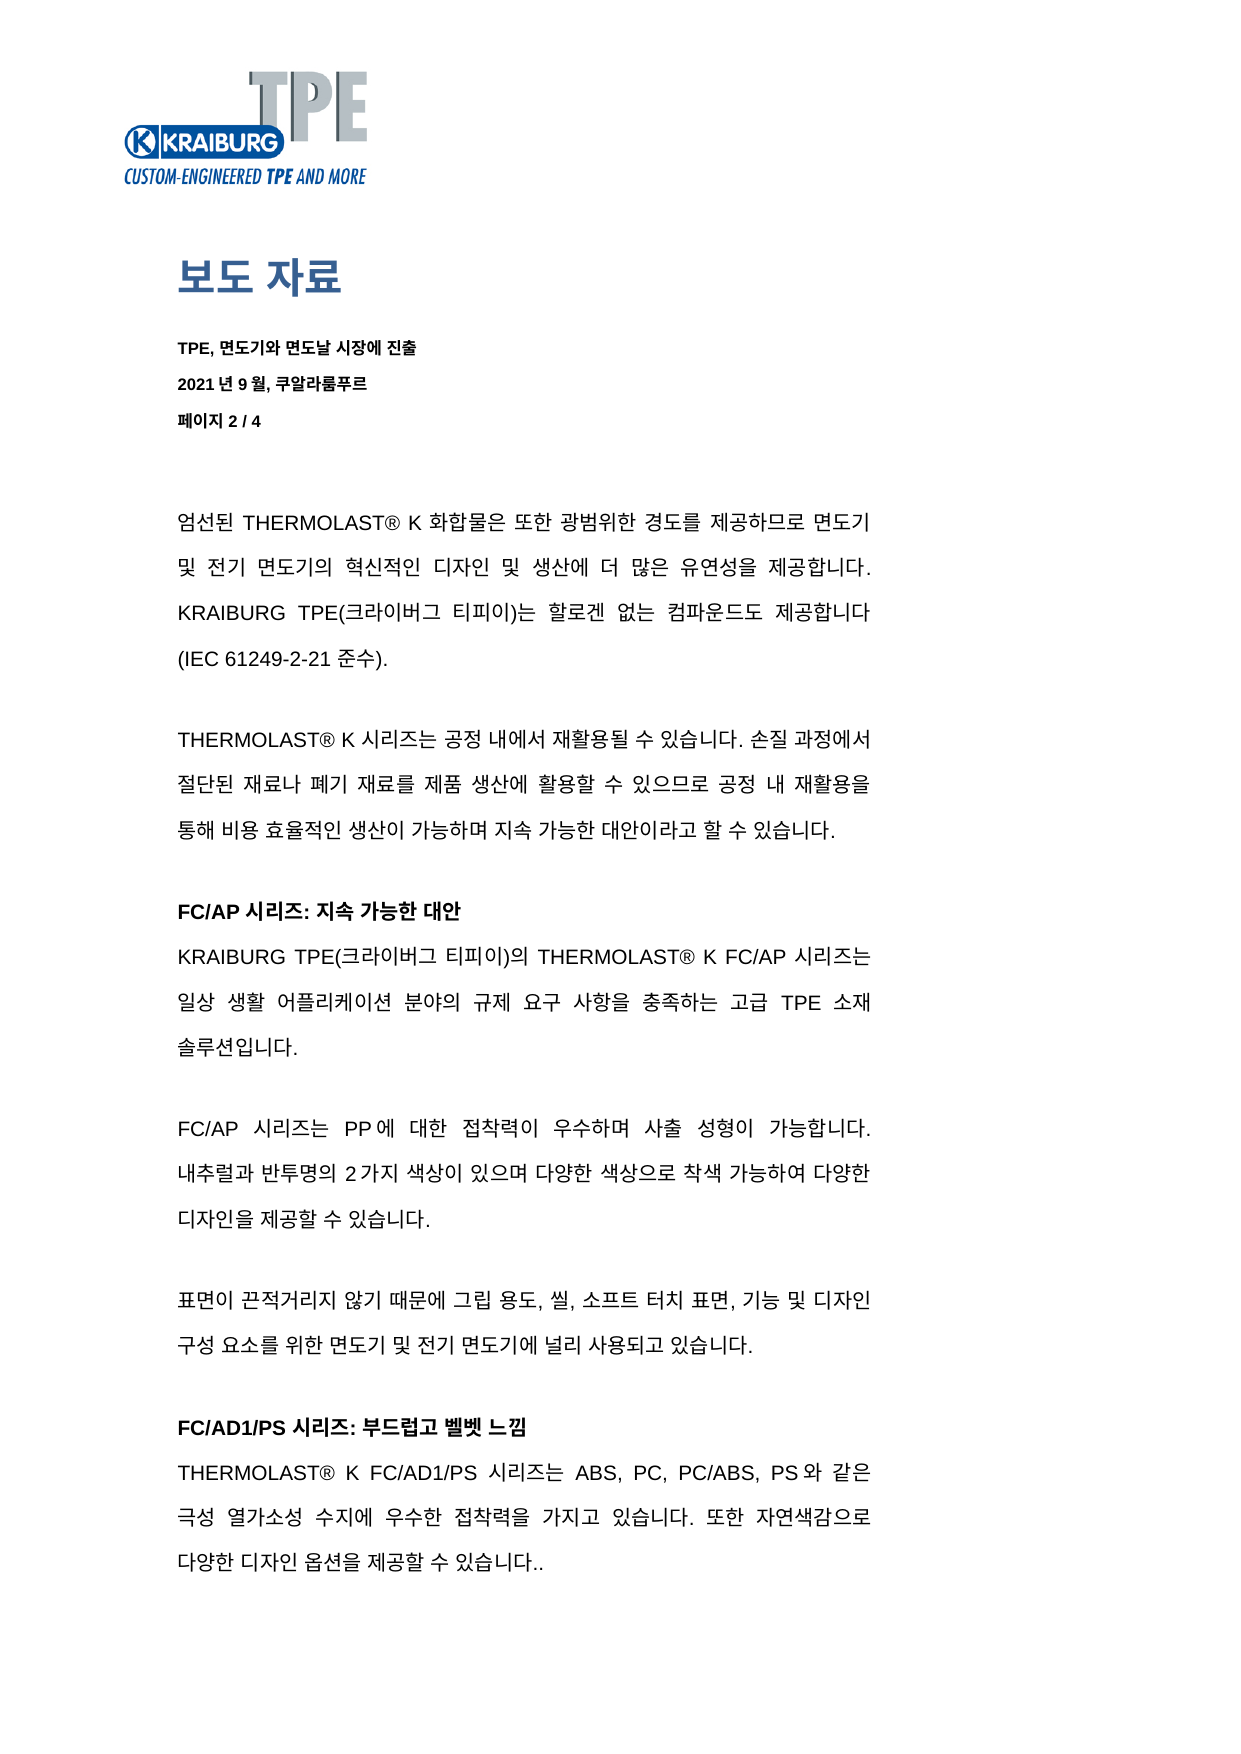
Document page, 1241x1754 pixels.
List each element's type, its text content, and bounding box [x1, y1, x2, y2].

text FC/AP 시리즈: 지속 가능한 대안 [177, 895, 871, 925]
text THERMOLAST® K FC/AD1/PS 시리즈는 ABS, PC, PC/ABS, PS와 같은 극성 열가소성 수지에 우수한 접착력을 가지고 있습니다. 또한 자연색감으로 다양한 디자인 옵션을 제공할 수 있습니다.. [177, 1456, 871, 1577]
picture [112, 55, 379, 200]
text 표면이 끈적거리지 않기 때문에 그립 용도, 씰, 소프트 터치 표면, 기능 및 디자인 구성 요소를 위한 면도기 및 전기 면도기에 널리 사용되고 있습니다. [177, 1284, 871, 1360]
text KRAIBURG TPE(크라이버그 티피이)의 THERMOLAST® K FC/AP 시리즈는 일상 생활 어플리케이션 분야의 규제 요구 사항을 충족하는 고급 TPE 소재 솔루션입니다. [177, 940, 871, 1061]
text 엄선된 THERMOLAST® K 화합물은 또한 광범위한 경도를 제공하므로 면도기 및 전기 면도기의 혁신적인 디자인 및 생산에 더 많은 유연성을 제공합니다. KRAIBURG TPE(크라이버그 티피이)는 할로겐 없는 컴파운드도 제공합니다(IEC 61249-2-21 준수). [177, 506, 871, 672]
text FC/AP 시리즈는 PP에 대한 접착력이 우수하며 사출 성형이 가능합니다. 내추럴과 반투명의 2가지 색상이 있으며 다양한 색상으로 착색 가능하여 다양한 디자인을 제공할 수 있습니다. [177, 1112, 871, 1233]
text THERMOLAST® K 시리즈는 공정 내에서 재활용될 수 있습니다. 손질 과정에서 절단된 재료나 폐기 재료를 제품 생산에 활용할 수 있으므로 공정 내 재활용을 통해 비용 효율적인 생산이 가능하며 지속 가능한 대안이라고 할 수 있습니다. [177, 723, 871, 844]
text FC/AD1/PS 시리즈: 부드럽고 벨벳 느낌 [177, 1411, 871, 1441]
